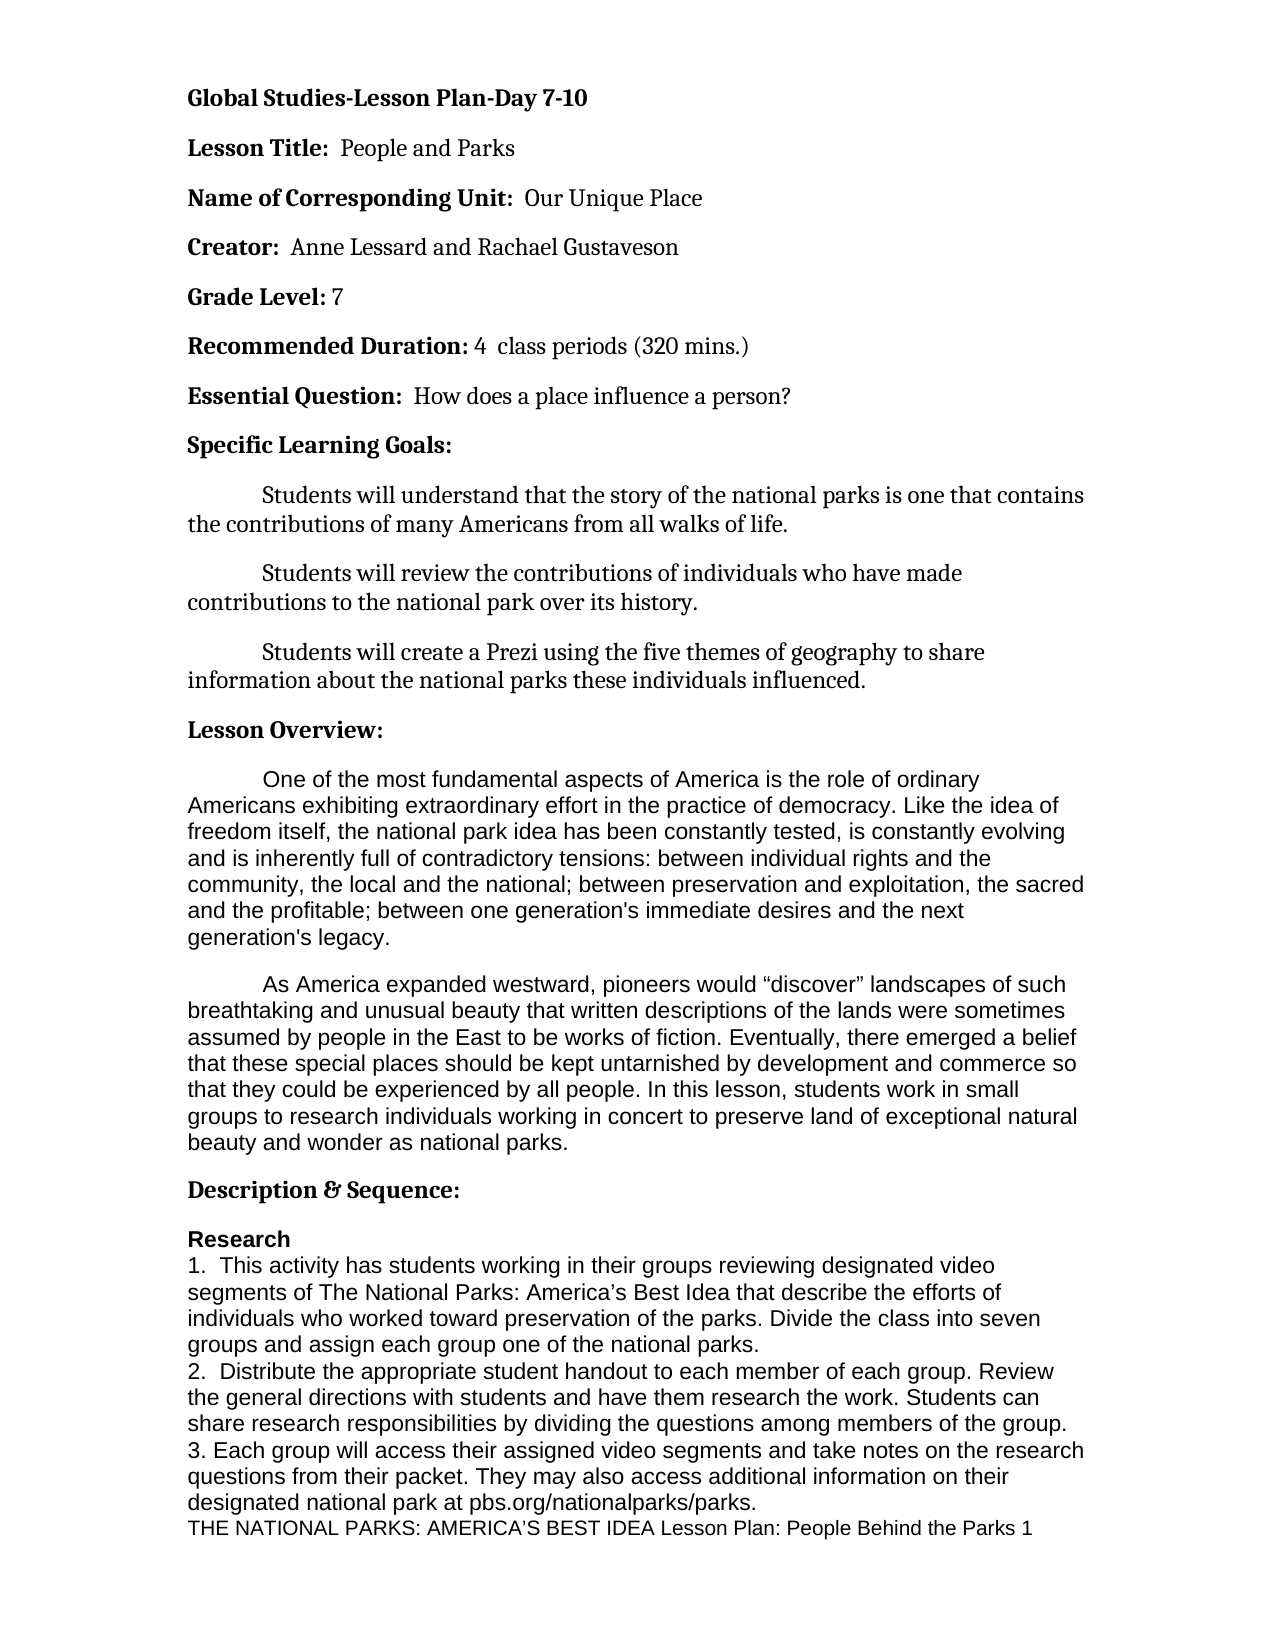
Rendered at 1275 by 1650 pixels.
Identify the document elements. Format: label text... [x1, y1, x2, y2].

text Creator: Anne Lessard and Rachael Gustaveson [187, 233, 1087, 262]
text Lesson Overview: [187, 716, 1087, 745]
text Students will create a Prezi using the five themes of geography to share information about the national parks these individuals influenced. [187, 638, 1087, 695]
text Students will understand that the story of the national parks is one that contains the contributions of many Americans from all walks of life. [187, 481, 1087, 538]
text As America expanded westward, pioneers would “discover” landscapes of such breathtaking and unusual beauty that written descriptions of the lands were sometimes assumed by people in the East to be works of fiction. Eventually, there emerged a belief that these special places should be kept untarnished by development and commerce so that they could be experienced by all people. In this lesson, students work in small groups to research individuals working in concert to preserve land of exceptional natural beauty and wonder as national parks. [187, 971, 1087, 1155]
text Description & Sequence: [187, 1176, 1087, 1205]
text Essential Question: How does a place influence a person? [187, 382, 1087, 411]
text Research 1. This activity has students working in their groups reviewing designated video segments of The National Parks: America’s Best Idea that describe the efforts of individuals who worked toward preservation of the parks. Divide the class into seven groups and assign each group one of the national parks. 2. Distribute the appropriate student handout to each member of each group. Review the general directions with students and have them research the work. Students can share research responsibilities by dividing the questions among members of the group. 3. Each group will access their assigned video segments and take notes on the research questions from their packet. They may also access additional information on their designated national park at pbs.org/nationalparks/parks. THE NATIONAL PARKS: AMERICA’S BEST IDEA Lesson Plan: People Behind the Parks 1 [187, 1226, 1087, 1540]
text Students will review the contributions of individuals who have made contributions to the national park over its history. [187, 559, 1087, 617]
text Lesson Title: People and Parks [187, 134, 1087, 163]
text Grade Level: 7 [187, 283, 1087, 311]
text One of the most fundamental aspects of America is the role of ordinary Americans exhibiting extraordinary effort in the practice of democracy. Like the idea of freedom itself, the national park idea has been constantly tested, is constantly evolving and is inherently full of contradictory tensions: between individual rights and the community, the local and the national; between preservation and exploitation, the sacred and the profitable; between one generation's immediate desires and the next generation's legacy. [187, 766, 1087, 950]
text Specific Learning Goals: [187, 431, 1087, 460]
text Name of Corresponding Unit: Our Unique Place [187, 183, 1087, 212]
text Recommended Duration: 4 class periods (320 mins.) [187, 332, 1087, 361]
text Global Studies-Lesson Plan-Day 7-10 [187, 84, 1087, 113]
